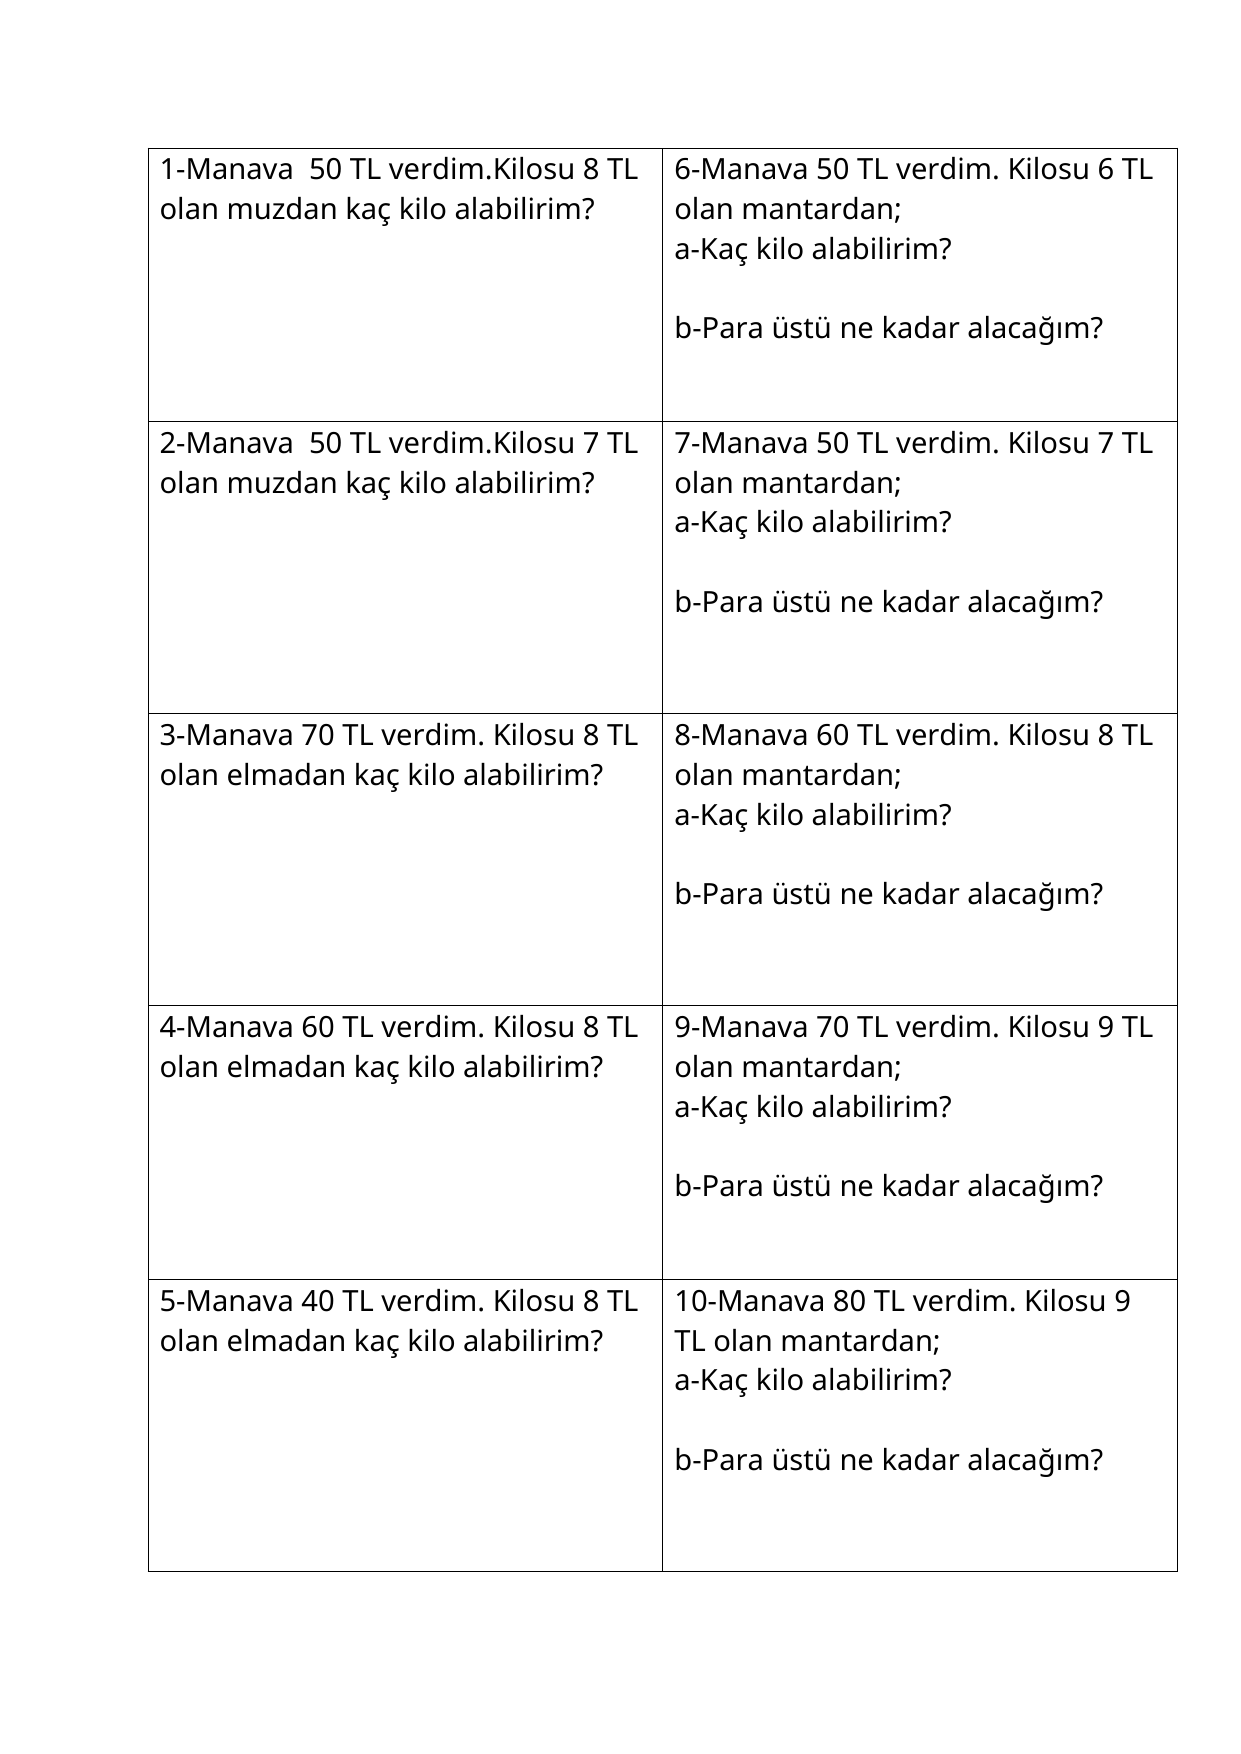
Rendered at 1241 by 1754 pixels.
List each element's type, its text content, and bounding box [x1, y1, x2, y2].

table_cell 4-Manava 60 TL verdim. Kilosu 8 TL olan elmadan kaç kilo alabilirim? [149, 1006, 662, 1279]
table_cell 10-Manava 80 TL verdim. Kilosu 9 TL olan mantardan; a-Kaç kilo alabilirim? b-Para üstü ne kadar alacağım? [663, 1280, 1177, 1571]
table_cell 9-Manava 70 TL verdim. Kilosu 9 TL olan mantardan; a-Kaç kilo alabilirim? b-Para üstü ne kadar alacağım? [663, 1006, 1177, 1279]
table_header 6-Manava 50 TL verdim. Kilosu 6 TL olan mantardan; a-Kaç kilo alabilirim? b-Para üstü ne kadar alacağım? [663, 149, 1177, 421]
table_cell 3-Manava 70 TL verdim. Kilosu 8 TL olan elmadan kaç kilo alabilirim? [149, 714, 662, 1005]
table_cell 8-Manava 60 TL verdim. Kilosu 8 TL olan mantardan; a-Kaç kilo alabilirim? b-Para üstü ne kadar alacağım? [663, 714, 1177, 1005]
table_cell 7-Manava 50 TL verdim. Kilosu 7 TL olan mantardan; a-Kaç kilo alabilirim? b-Para üstü ne kadar alacağım? [663, 422, 1177, 713]
table_cell 2-Manava 50 TL verdim.Kilosu 7 TL olan muzdan kaç kilo alabilirim? [149, 422, 662, 713]
table_header 1-Manava 50 TL verdim.Kilosu 8 TL olan muzdan kaç kilo alabilirim? [149, 149, 662, 421]
table_cell 5-Manava 40 TL verdim. Kilosu 8 TL olan elmadan kaç kilo alabilirim? [149, 1280, 662, 1571]
